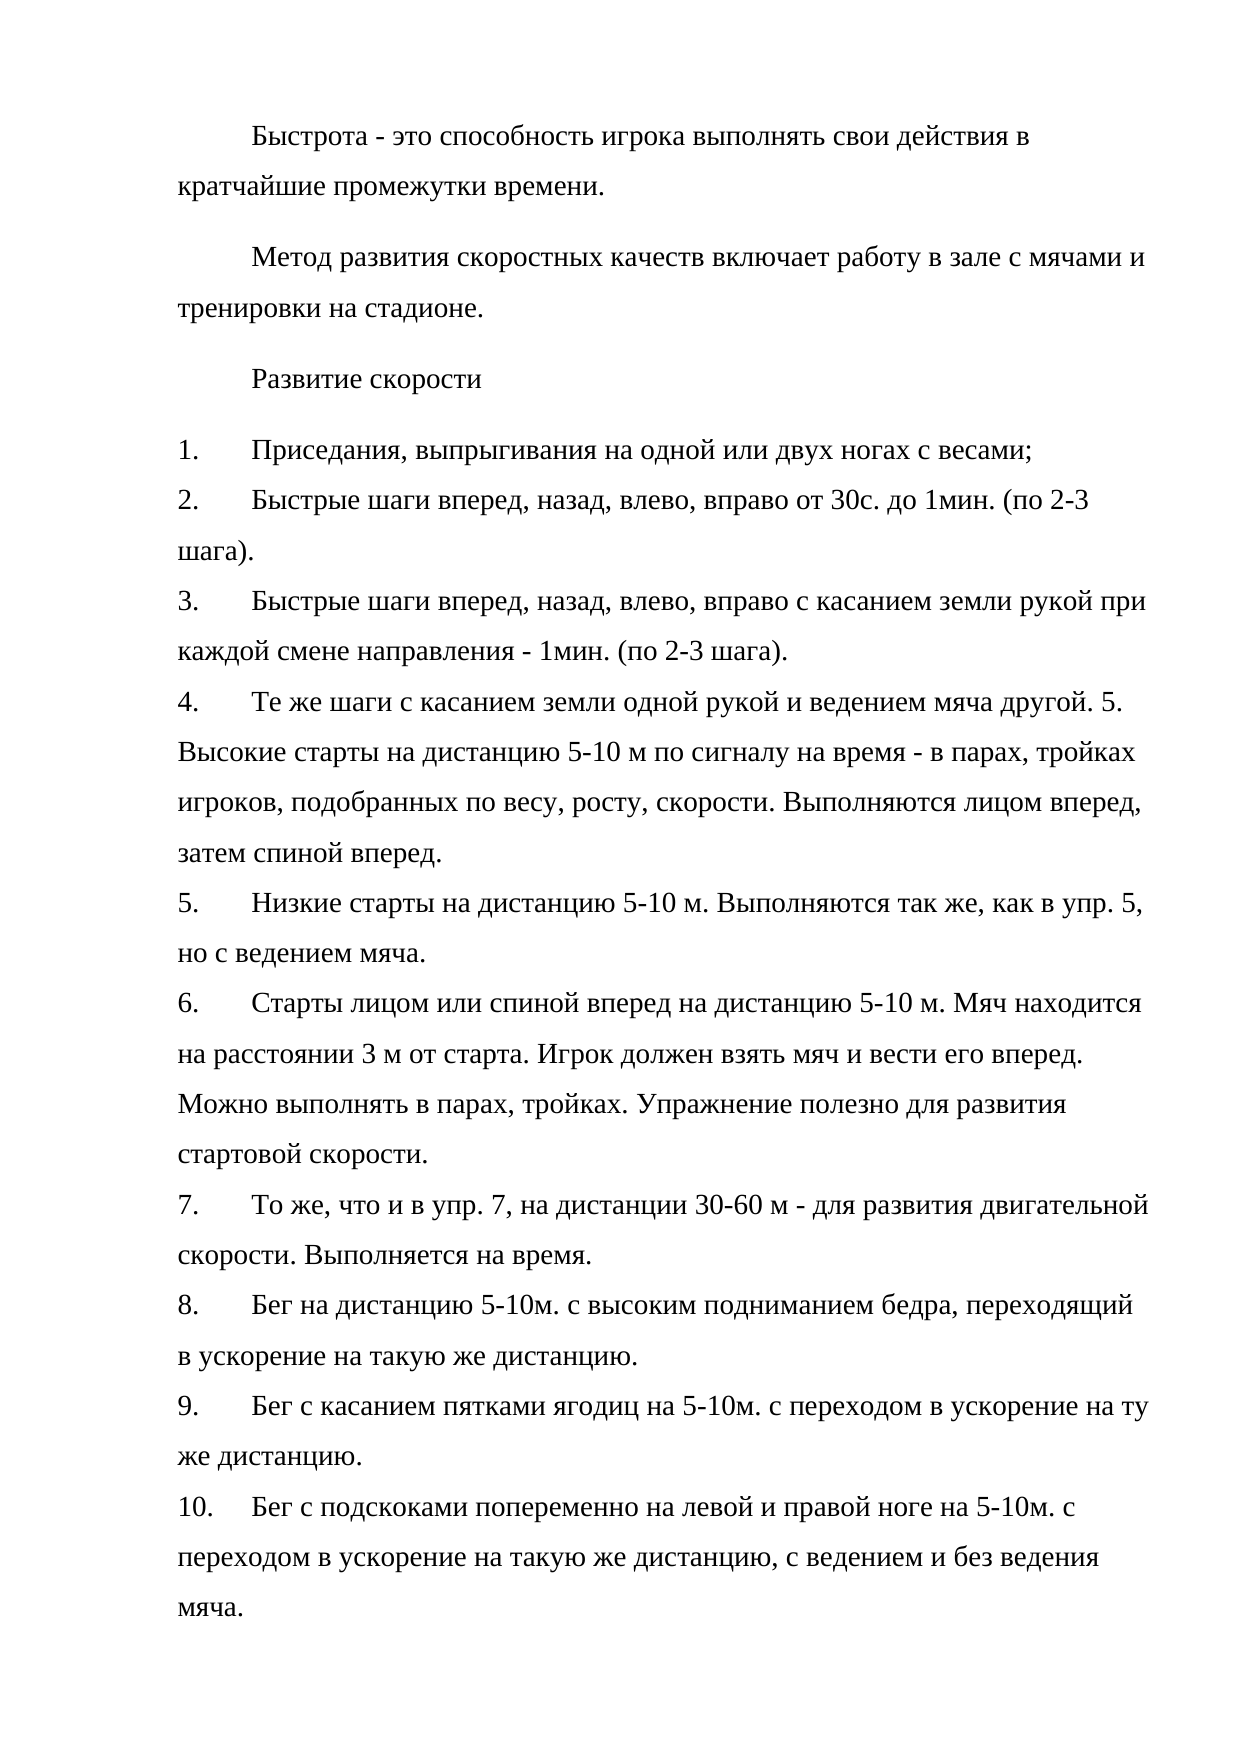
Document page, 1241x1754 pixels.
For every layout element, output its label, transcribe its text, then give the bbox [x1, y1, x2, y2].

list Те же шаги с касанием земли одной рукой и ведением мяча другой. 5. Высокие старты на дистанцию 5-10 м по сигналу на время - в парах, тройках игроков, подобранных по весу, росту, скорости. Выполняются лицом вперед, затем спиной вперед. [177, 684, 1152, 868]
list Низкие старты на дистанцию 5-10 м. Выполняются так же, как в упр. 5, но с ведением мяча. [177, 885, 1152, 969]
list Приседания, выпрыгивания на одной или двух ногах с весами; [177, 432, 1152, 466]
list Бег с подскоками попеременно на левой и правой ноге на 5-10м. с переходом в ускорение на такую же дистанцию, с ведением и без ведения мяча. [177, 1489, 1152, 1623]
list Старты лицом или спиной вперед на дистанцию 5-10 м. Мяч находится на расстоянии 3 м от старта. Игрок должен взять мяч и вести его вперед. Можно выполнять в парах, тройках. Упражнение полезно для развития стартовой скорости. [177, 986, 1152, 1170]
list Быстрые шаги вперед, назад, влево, вправо с касанием земли рукой при каждой смене направления - 1мин. (по 2-3 шага). [177, 583, 1152, 667]
text Развитие скорости [177, 361, 1152, 394]
text Быстрота - это способность игрока выполнять свои действия в кратчайшие промежутки времени. [177, 118, 1152, 202]
list Бег с касанием пятками ягодиц на 5-10м. с переходом в ускорение на ту же дистанцию. [177, 1388, 1152, 1472]
list Быстрые шаги вперед, назад, влево, вправо от 30с. до 1мин. (по 2-3 шага). [177, 482, 1152, 566]
list То же, что и в упр. 7, на дистанции 30-60 м - для развития двигательной скорости. Выполняется на время. [177, 1187, 1152, 1271]
list Бег на дистанцию 5-10м. с высоким подниманием бедра, переходящий в ускорение на такую же дистанцию. [177, 1287, 1152, 1371]
text Метод развития скоростных качеств включает работу в зале с мячами и тренировки на стадионе. [177, 239, 1152, 323]
